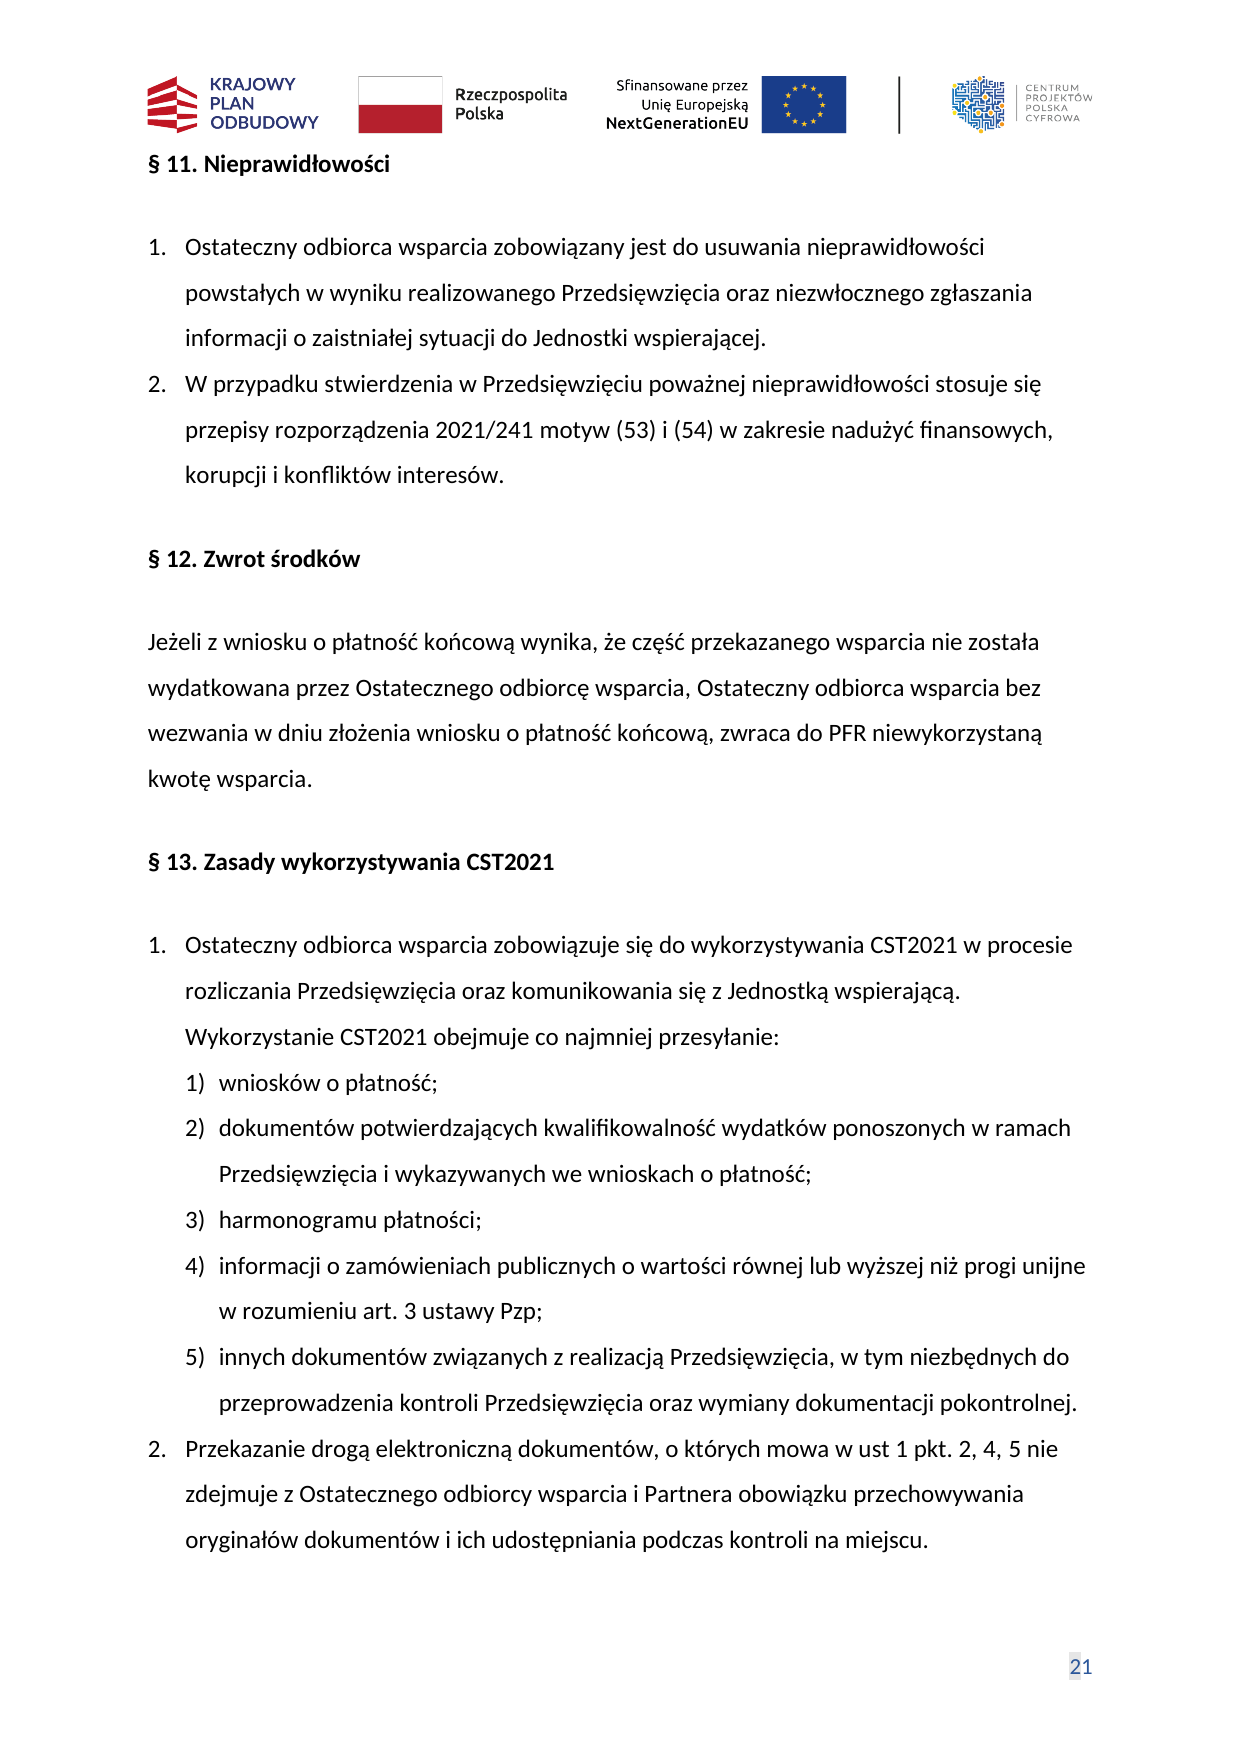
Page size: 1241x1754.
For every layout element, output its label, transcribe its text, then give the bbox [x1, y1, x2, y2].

list Jeżeli z wniosku o płatność końcową wynika, że część przekazanego wsparcia nie została wydatkowana przez Ostatecznego odbiorcę wsparcia, Ostateczny odbiorca wsparcia bez wezwania w dniu złożenia wniosku o płatność końcową, zwraca do PFR niewykorzystaną kwotę wsparcia. [148, 626, 1092, 794]
list wniosków o płatność; [185, 1067, 1092, 1097]
subtitle § 13. Zasady wykorzystywania CST2021 [148, 846, 1092, 877]
subtitle § 12. Zwrot środków [148, 543, 1092, 573]
subtitle § 11. Nieprawidłowości [148, 148, 1092, 178]
list Ostateczny odbiorca wsparcia zobowiązany jest do usuwania nieprawidłowości powstałych w wyniku realizowanego Przedsięwzięcia oraz niezwłocznego zgłaszania informacji o zaistniałej sytuacji do Jednostki wspierającej. [148, 231, 1092, 353]
picture [147, 76, 1093, 134]
list Przekazanie drogą elektroniczną dokumentów, o których mowa w ust 1 pkt. 2, 4, 5 nie zdejmuje z Ostatecznego odbiorcy wsparcia i Partnera obowiązku przechowywania oryginałów dokumentów i ich udostępniania podczas kontroli na miejscu. [148, 1433, 1092, 1555]
list informacji o zamówieniach publicznych o wartości równej lub wyższej niż progi unijne w rozumieniu art. 3 ustawy Pzp; [185, 1250, 1092, 1326]
list innych dokumentów związanych z realizacją Przedsięwzięcia, w tym niezbędnych do przeprowadzenia kontroli Przedsięwzięcia oraz wymiany dokumentacji pokontrolnej. [185, 1341, 1092, 1417]
list W przypadku stwierdzenia w Przedsięwzięciu poważnej nieprawidłowości stosuje się przepisy rozporządzenia 2021/241 motyw (53) i (54) w zakresie nadużyć finansowych, korupcji i konfliktów interesów. [148, 368, 1092, 490]
list harmonogramu płatności; [185, 1204, 1092, 1234]
list dokumentów potwierdzających kwalifikowalność wydatków ponoszonych w ramach Przedsięwzięcia i wykazywanych we wnioskach o płatność; [185, 1113, 1092, 1189]
list Ostateczny odbiorca wsparcia zobowiązuje się do wykorzystywania CST2021 w procesie rozliczania Przedsięwzięcia oraz komunikowania się z Jednostką wspierającą. Wykorzystanie CST2021 obejmuje co najmniej przesyłanie: [148, 930, 1092, 1052]
